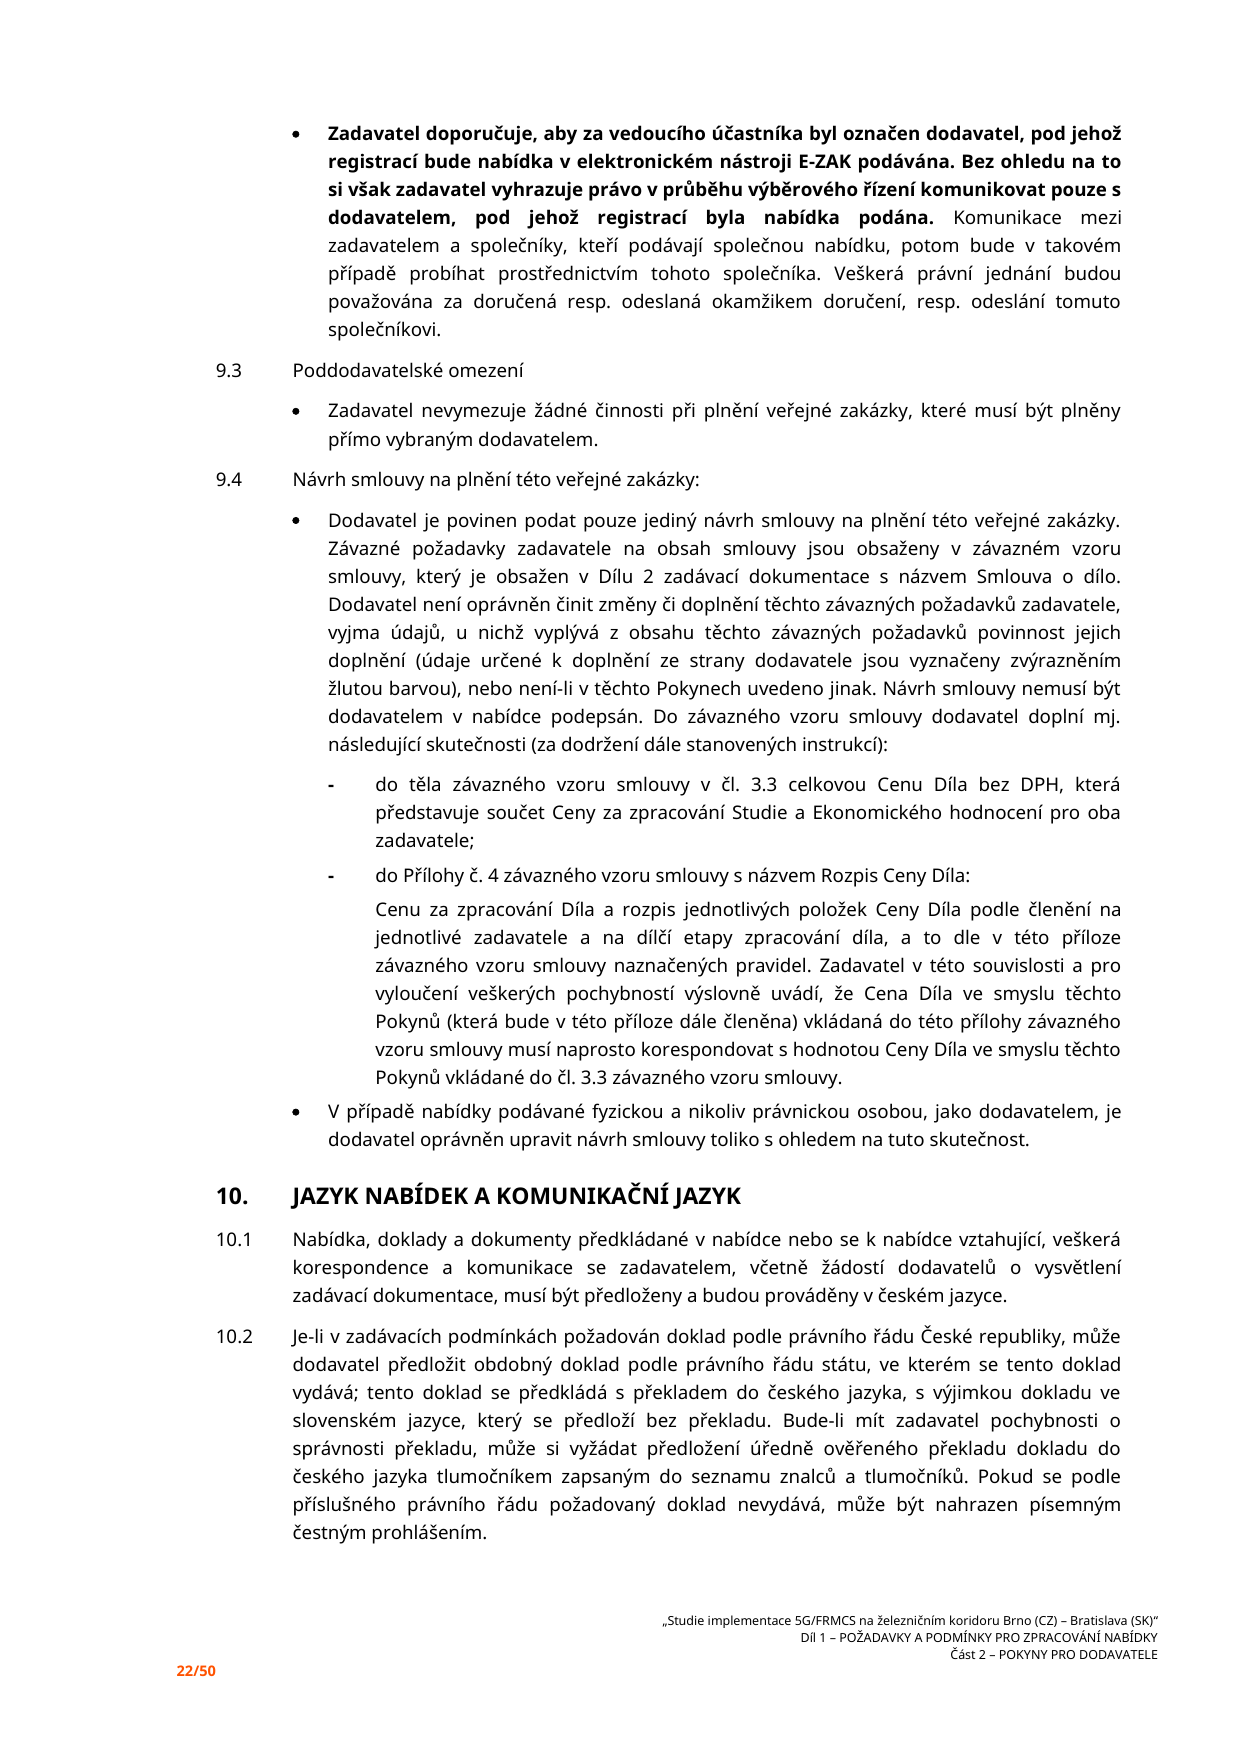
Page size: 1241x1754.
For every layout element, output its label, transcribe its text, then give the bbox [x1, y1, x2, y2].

text Je-li v zadávacích podmínkách požadován doklad podle právního řádu České republiky, může dodavatel předložit obdobný doklad podle právního řádu státu, ve kterém se tento doklad vydává; tento doklad se předkládá s překladem do českého jazyka, s výjimkou dokladu ve slovenském jazyce, který se předloží bez překladu. Bude-li mít zadavatel pochybnosti o správnosti překladu, může si vyžádat předložení úředně ověřeného překladu dokladu do českého jazyka tlumočníkem zapsaným do seznamu znalců a tlumočníků. Pokud se podle příslušného právního řádu požadovaný doklad nevydává, může být nahrazen písemným čestným prohlášením. [216, 1323, 1122, 1545]
text Nabídka, doklady a dokumenty předkládané v nabídce nebo se k nabídce vztahující, veškerá korespondence a komunikace se zadavatelem, včetně žádostí dodavatelů o vysvětlení zadávací dokumentace, musí být předloženy a budou prováděny v českém jazyce. [216, 1226, 1122, 1308]
text Dodavatel je povinen podat pouze jediný návrh smlouvy na plnění této veřejné zakázky. Závazné požadavky zadavatele na obsah smlouvy jsou obsaženy v závazném vzoru smlouvy, který je obsažen v Dílu 2 zadávací dokumentace s názvem Smlouva o dílo. Dodavatel není oprávněn činit změny či doplnění těchto závazných požadavků zadavatele, vyjma údajů, u nichž vyplývá z obsahu těchto závazných požadavků povinnost jejich doplnění (údaje určené k doplnění ze strany dodavatele jsou vyznačeny zvýrazněním žlutou barvou), nebo není-li v těchto Pokynech uvedeno jinak. Návrh smlouvy nemusí být dodavatelem v nabídce podepsán. Do závazného vzoru smlouvy dodavatel doplní mj. následující skutečnosti (za dodržení dále stanovených instrukcí): [292, 507, 1122, 757]
text Zadavatel nevymezuje žádné činnosti při plnění veřejné zakázky, které musí být plněny přímo vybraným dodavatelem. [292, 398, 1122, 451]
text JAZYK NABÍDEK A KOMUNIKAČNÍ JAZYK [216, 1179, 1122, 1211]
text Návrh smlouvy na plnění této veřejné zakázky: [216, 466, 1122, 492]
text do Přílohy č. 4 závazného vzoru smlouvy s názvem Rozpis Ceny Díla: [328, 862, 1122, 887]
text V případě nabídky podávané fyzickou a nikoliv právnickou osobou, jako dodavatelem, je dodavatel oprávněn upravit návrh smlouvy toliko s ohledem na tuto skutečnost. [292, 1098, 1122, 1152]
text Poddodavatelské omezení [216, 357, 1122, 383]
text Zadavatel doporučuje, aby za vedoucího účastníka byl označen dodavatel, pod jehož registrací bude nabídka v elektronickém nástroji E-ZAK podávána. Bez ohledu na to si však zadavatel vyhrazuje právo v průběhu výběrového řízení komunikovat pouze s dodavatelem, pod jehož registrací byla nabídka podána. Komunikace mezi zadavatelem a společníky, kteří podávají společnou nabídku, potom bude v takovém případě probíhat prostřednictvím tohoto společníka. Veškerá právní jednání budou považována za doručená resp. odeslaná okamžikem doručení, resp. odeslání tomuto společníkovi. [292, 121, 1122, 342]
text do těla závazného vzoru smlouvy v čl. 3.3 celkovou Cenu Díla bez DPH, která představuje součet Ceny za zpracování Studie a Ekonomického hodnocení pro oba zadavatele; [328, 772, 1122, 853]
list Cenu za zpracování Díla a rozpis jednotlivých položek Ceny Díla podle členění na jednotlivé zadavatele a na dílčí etapy zpracování díla, a to dle v této příloze závazného vzoru smlouvy naznačených pravidel. Zadavatel v této souvislosti a pro vyloučení veškerých pochybností výslovně uvádí, že Cena Díla ve smyslu těchto Pokynů (která bude v této příloze dále členěna) vkládaná do této přílohy závazného vzoru smlouvy musí naprosto korespondovat s hodnotou Ceny Díla ve smyslu těchto Pokynů vkládané do čl. 3.3 závazného vzoru smlouvy. [375, 896, 1122, 1090]
